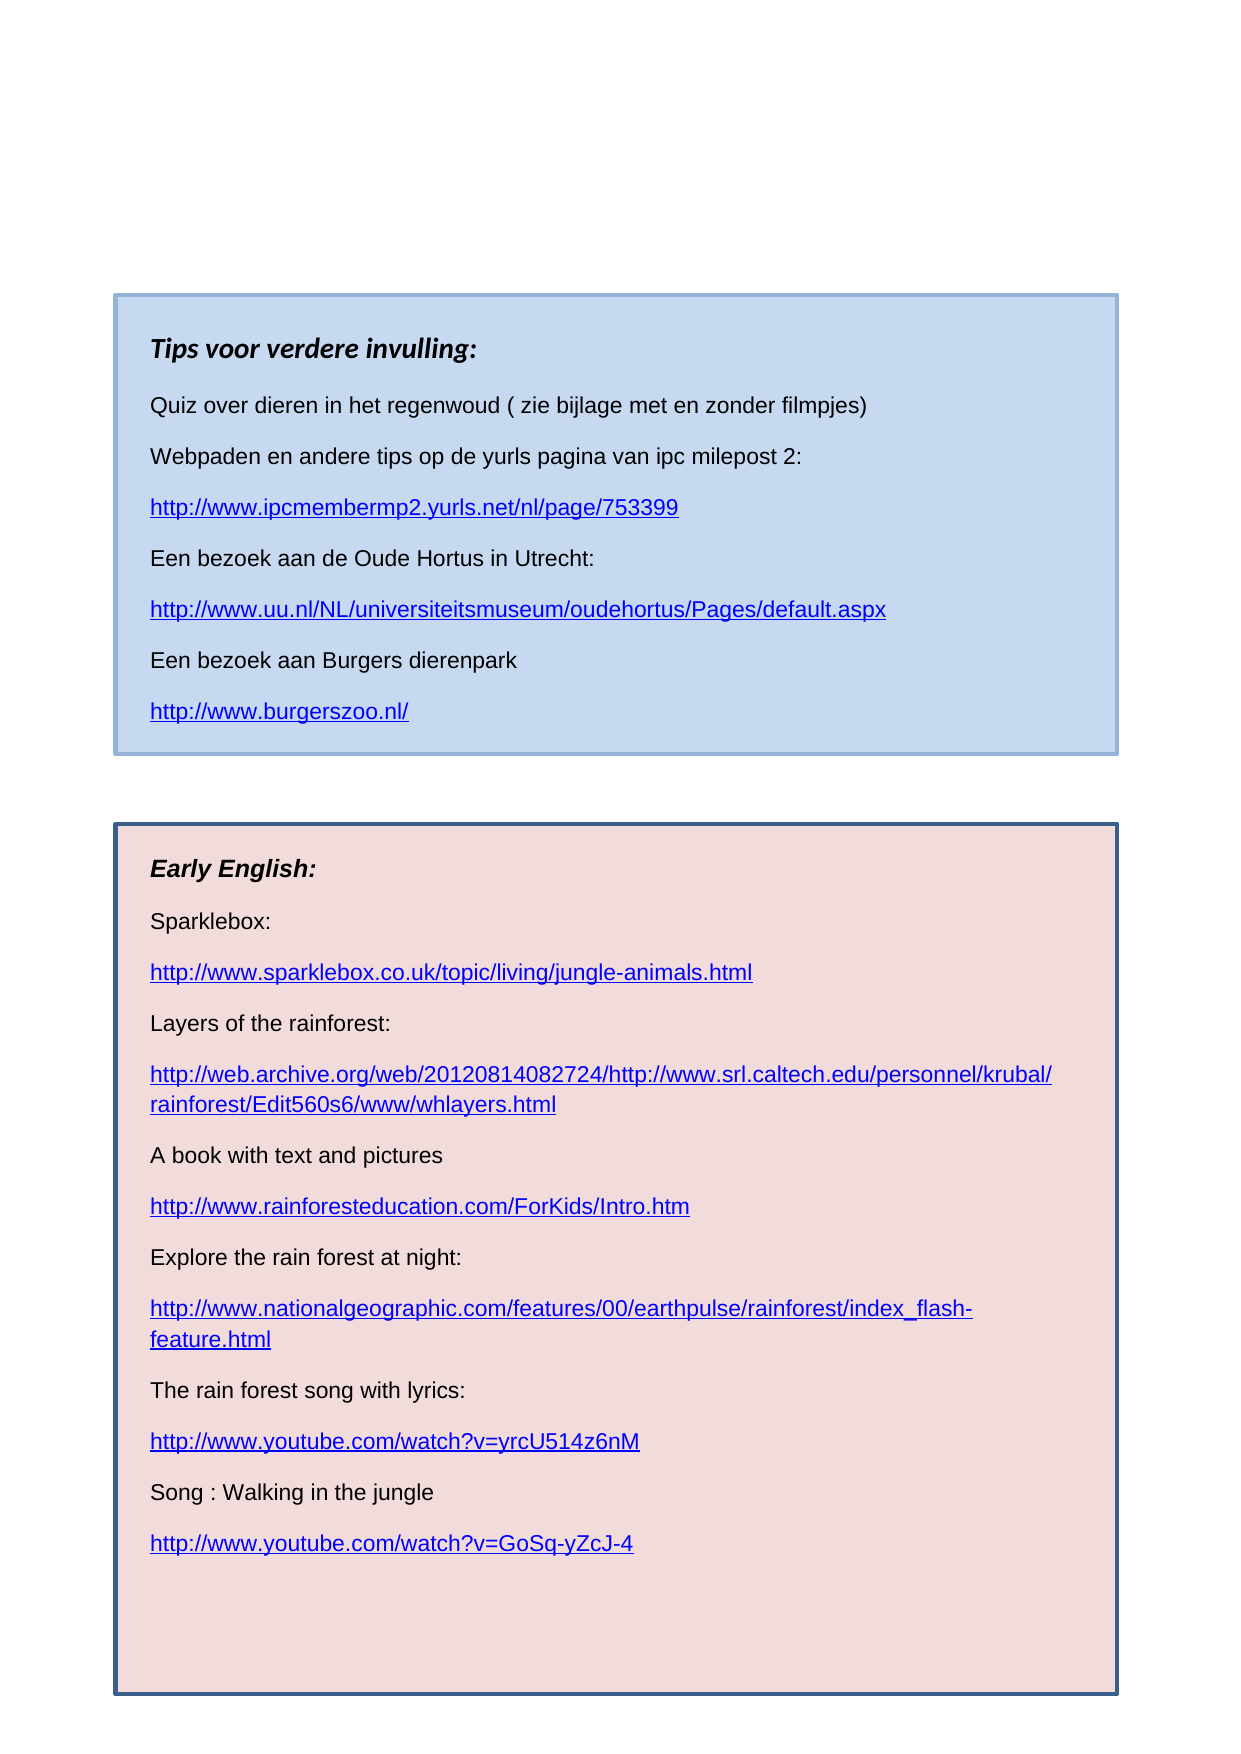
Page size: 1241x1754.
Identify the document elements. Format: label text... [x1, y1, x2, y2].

text http://www.rainforesteducation.com/ForKids/Intro.htm [150, 1193, 1090, 1219]
text Layers of the rainforest: [150, 1010, 1090, 1036]
text http://www.youtube.com/watch?v=GoSq-yZcJ-4 [150, 1530, 1090, 1556]
text http://www.sparklebox.co.uk/topic/living/jungle-animals.html [150, 959, 1090, 985]
text Een bezoek aan de Oude Hortus in Utrecht: [150, 545, 1090, 571]
text Tips voor verdere invulling: [150, 330, 1090, 366]
text http://web.archive.org/web/20120814082724/http://www.srl.caltech.edu/personnel/krubal/rainforest/Edit560s6/www/whlayers.html [150, 1061, 1090, 1117]
text http://www.ipcmembermp2.yurls.net/nl/page/753399 [150, 494, 1090, 520]
text Explore the rain forest at night: [150, 1244, 1090, 1271]
text Een bezoek aan Burgers dierenpark [150, 647, 1090, 673]
text http://www.burgerszoo.nl/ [150, 698, 1090, 724]
text http://www.youtube.com/watch?v=yrcU514z6nM [150, 1428, 1090, 1454]
text Song : Walking in the jungle [150, 1479, 1090, 1505]
text Sparklebox: [150, 908, 1090, 934]
text Webpaden en andere tips op de yurls pagina van ipc milepost 2: [150, 443, 1090, 469]
text The rain forest song with lyrics: [150, 1377, 1090, 1403]
text http://www.uu.nl/NL/universiteitsmuseum/oudehortus/Pages/default.aspx [150, 596, 1090, 622]
text Quiz over dieren in het regenwoud ( zie bijlage met en zonder filmpjes) [150, 392, 1090, 418]
text Early English: [150, 854, 1090, 883]
text A book with text and pictures [150, 1142, 1090, 1168]
text http://www.nationalgeographic.com/features/00/earthpulse/rainforest/index_flash-feature.html [150, 1295, 1090, 1352]
